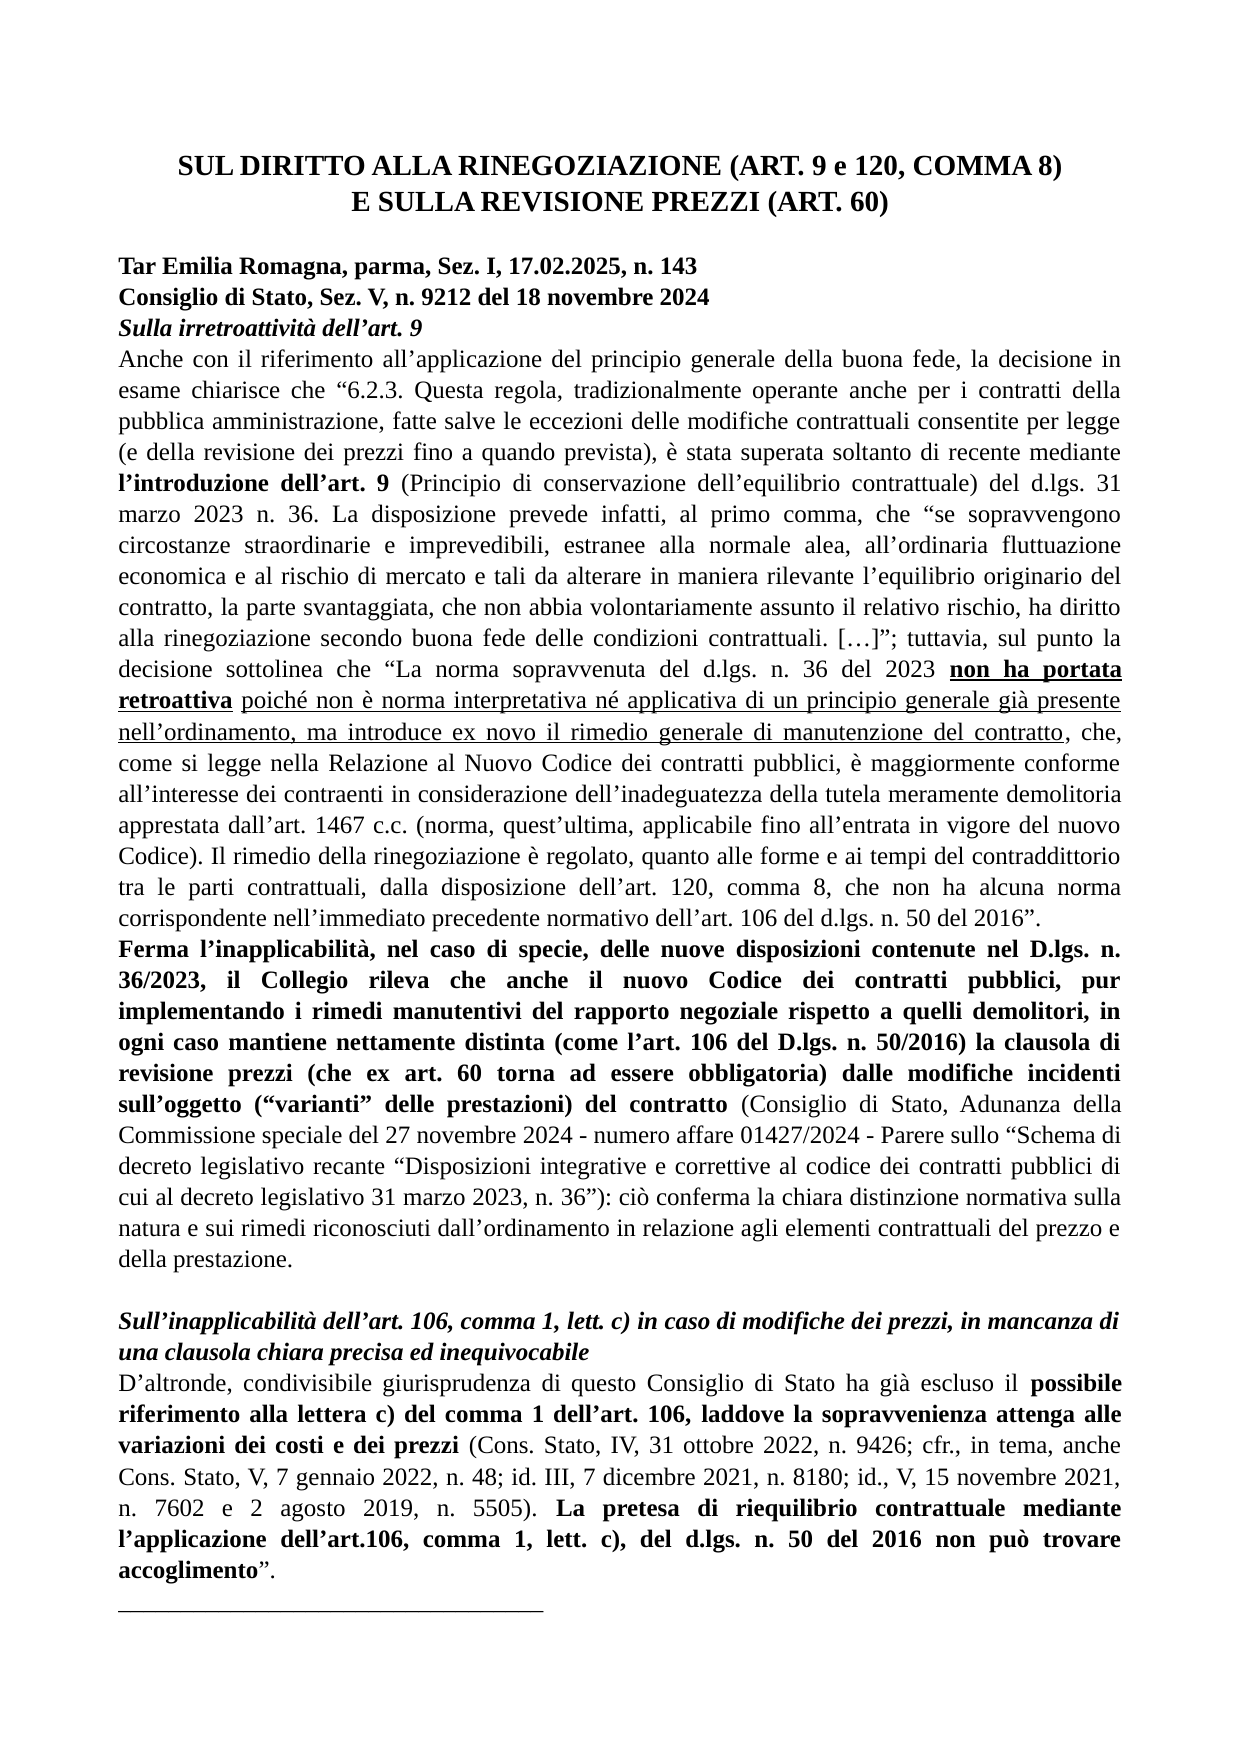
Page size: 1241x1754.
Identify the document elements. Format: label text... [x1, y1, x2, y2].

text Anche con il riferimento all’applicazione del principio generale della buona fede, la decisione in esame chiarisce che “6.2.3. Questa regola, tradizionalmente operante anche per i contratti della pubblica amministrazione, fatte salve le eccezioni delle modifiche contrattuali consentite per legge (e della revisione dei prezzi fino a quando prevista), è stata superata soltanto di recente mediante l’introduzione dell’art. 9 (Principio di conservazione dell’equilibrio contrattuale) del d.lgs. 31 marzo 2023 n. 36. La disposizione prevede infatti, al primo comma, che “se sopravvengono circostanze straordinarie e imprevedibili, estranee alla normale alea, all’ordinaria fluttuazione economica e al rischio di mercato e tali da alterare in maniera rilevante l’equilibrio originario del contratto, la parte svantaggiata, che non abbia volontariamente assunto il relativo rischio, ha diritto alla rinegoziazione secondo buona fede delle condizioni contrattuali. […]”; tuttavia, sul punto la decisione sottolinea che “La norma sopravvenuta del d.lgs. n. 36 del 2023 non ha portata retroattiva poiché non è norma interpretativa né applicativa di un principio generale già presente nell’ordinamento, ma introduce ex novo il rimedio generale di manutenzione del contratto, che, come si legge nella Relazione al Nuovo Codice dei contratti pubblici, è maggiormente conforme all’interesse dei contraenti in considerazione dell’inadeguatezza della tutela meramente demolitoria apprestata dall’art. 1467 c.c. (norma, quest’ultima, applicabile fino all’entrata in vigore del nuovo Codice). Il rimedio della rinegoziazione è regolato, quanto alle forme e ai tempi del contraddittorio tra le parti contrattuali, dalla disposizione dell’art. 120, comma 8, che non ha alcuna norma corrispondente nell’immediato precedente normativo dell’art. 106 del d.lgs. n. 50 del 2016”. [118, 344, 1122, 932]
text Sull’inapplicabilità dell’art. 106, comma 1, lett. c) in caso di modifiche dei prezzi, in mancanza di una clausola chiara precisa ed inequivocabile [118, 1306, 1122, 1366]
text Sulla irretroattività dell’art. 9 [118, 313, 1122, 342]
text E SULLA REVISIONE PREZZI (ART. 60) [118, 184, 1122, 217]
text Consiglio di Stato, Sez. V, n. 9212 del 18 novembre 2024 [118, 282, 1122, 311]
text Ferma l’inapplicabilità, nel caso di specie, delle nuove disposizioni contenute nel D.lgs. n. 36/2023, il Collegio rileva che anche il nuovo Codice dei contratti pubblici, pur implementando i rimedi manutentivi del rapporto negoziale rispetto a quelli demolitori, in ogni caso mantiene nettamente distinta (come l’art. 106 del D.lgs. n. 50/2016) la clausola di revisione prezzi (che ex art. 60 torna ad essere obbligatoria) dalle modifiche incidenti sull’oggetto (“varianti” delle prestazioni) del contratto (Consiglio di Stato, Adunanza della Commissione speciale del 27 novembre 2024 - numero affare 01427/2024 - Parere sullo “Schema di decreto legislativo recante “Disposizioni integrative e correttive al codice dei contratti pubblici di cui al decreto legislativo 31 marzo 2023, n. 36”): ciò conferma la chiara distinzione normativa sulla natura e sui rimedi riconosciuti dall’ordinamento in relazione agli elementi contrattuali del prezzo e della prestazione. [118, 934, 1122, 1273]
text __________________________________ [118, 1586, 1122, 1614]
text Tar Emilia Romagna, parma, Sez. I, 17.02.2025, n. 143 [118, 251, 1122, 280]
text D’altronde, condivisibile giurisprudenza di questo Consiglio di Stato ha già escluso il possibile riferimento alla lettera c) del comma 1 dell’art. 106, laddove la sopravvenienza attenga alle variazioni dei costi e dei prezzi (Cons. Stato, IV, 31 ottobre 2022, n. 9426; cfr., in tema, anche Cons. Stato, V, 7 gennaio 2022, n. 48; id. III, 7 dicembre 2021, n. 8180; id., V, 15 novembre 2021, n. 7602 e 2 agosto 2019, n. 5505). La pretesa di riequilibrio contrattuale mediante l’applicazione dell’art.106, comma 1, lett. c), del d.lgs. n. 50 del 2016 non può trovare accoglimento”. [118, 1368, 1122, 1583]
text SUL DIRITTO ALLA RINEGOZIAZIONE (ART. 9 e 120, COMMA 8) [118, 148, 1122, 181]
